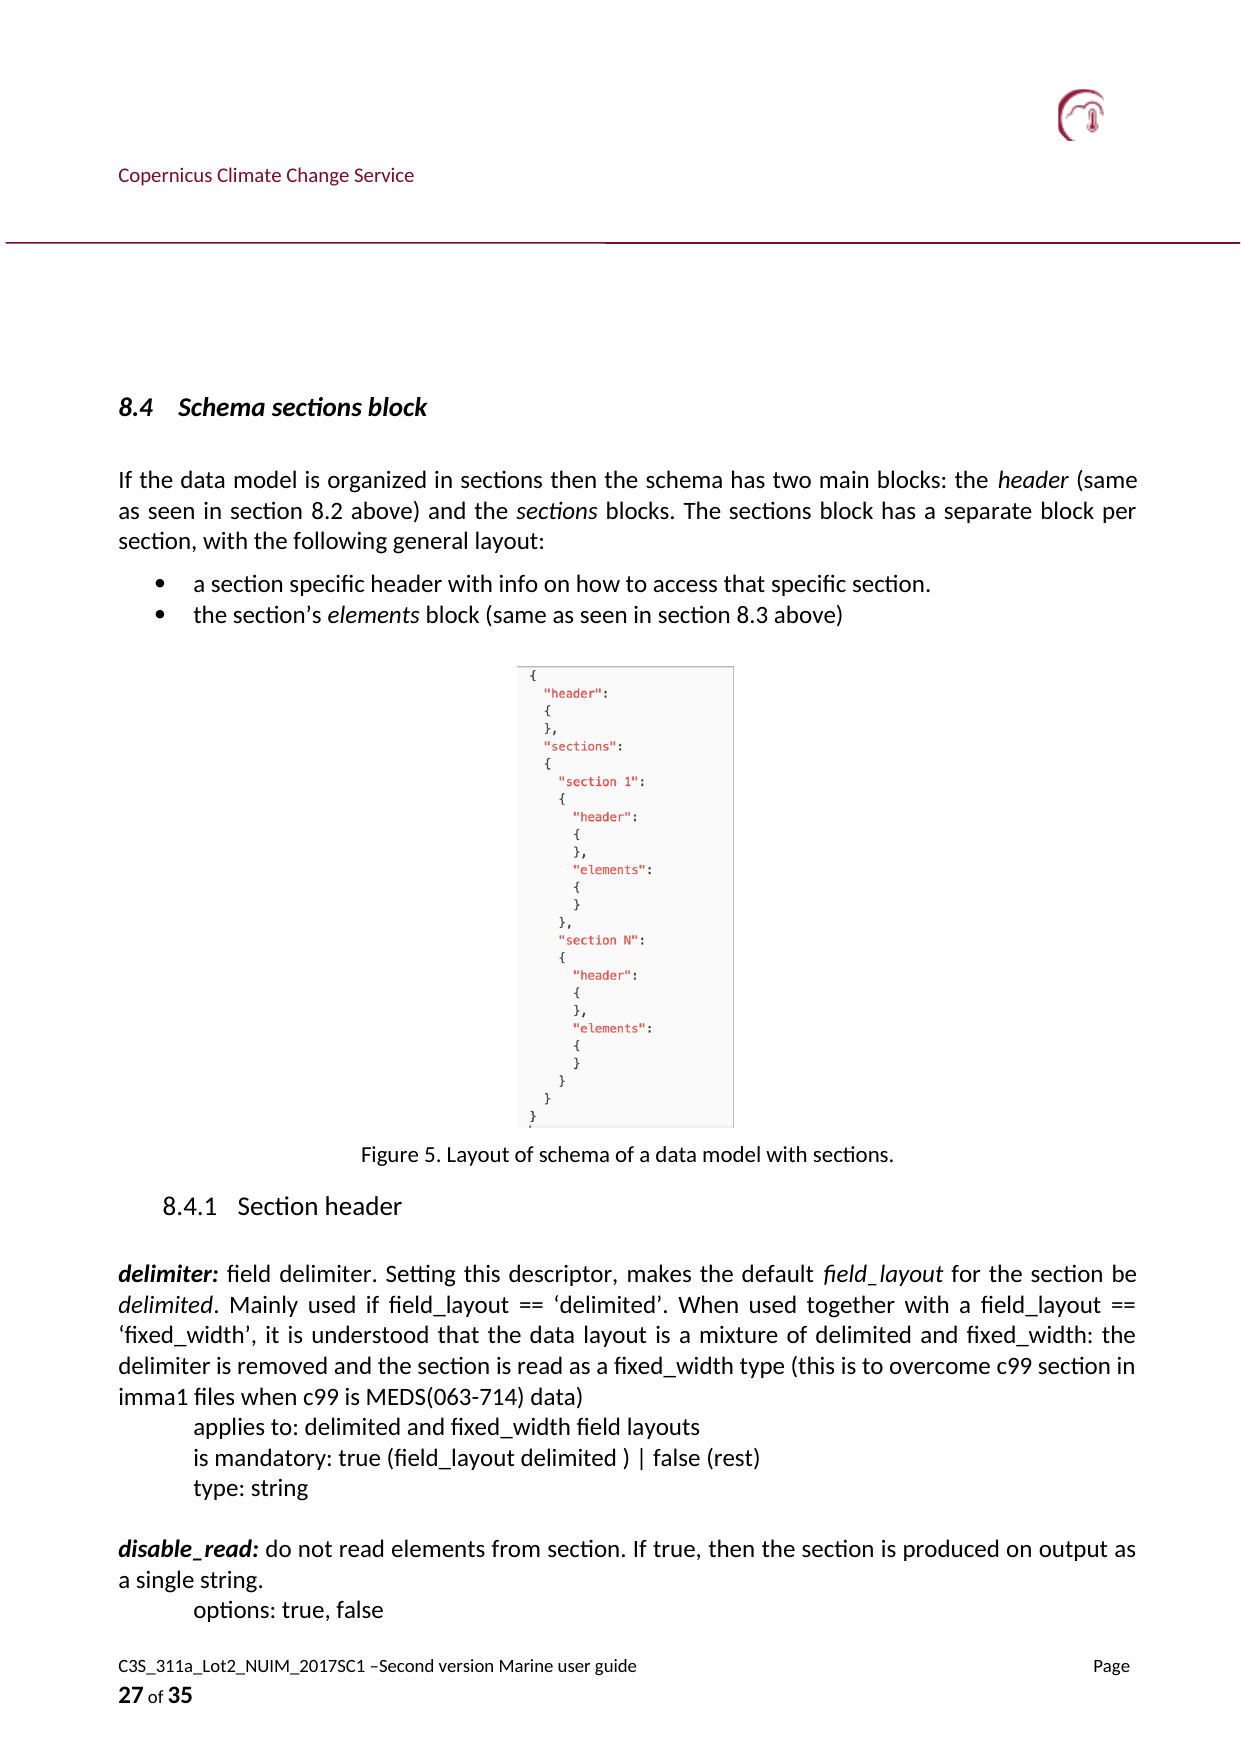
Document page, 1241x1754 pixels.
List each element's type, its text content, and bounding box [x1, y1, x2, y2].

picture [517, 666, 739, 1128]
text type: string [193, 1472, 1138, 1503]
text delimiter: field delimiter. Setting this descriptor, makes the default field_layout for the section be delimited. Mainly used if field_layout == ‘delimited’. When used together with a field_layout == ‘fixed_width’, it is understood that the data layout is a mixture of delimited and fixed_width: the delimiter is removed and the section is read as a fixed_width type (this is to overcome c99 section in imma1 files when c99 is MEDS(063-714) data) [118, 1258, 1138, 1411]
list the section’s elements block (same as seen in section 8.3 above) [156, 599, 1138, 629]
list a section specific header with info on how to access that specific section. [156, 568, 1138, 599]
subtitle Schema sections block [118, 390, 1138, 423]
text disable_read: do not read elements from section. If true, then the section is produced on output as a single string. [118, 1533, 1138, 1594]
text If the data model is organized in sections then the schema has two main blocks: the header (same as seen in section 8.2 above) and the sections blocks. The sections block has a separate block per section, with the following general layout: [118, 464, 1138, 556]
text applies to: delimited and fixed_width field layouts [193, 1411, 1138, 1442]
text options: true, false [118, 1594, 1138, 1625]
subtitle Section header [162, 1189, 1138, 1222]
text is mandatory: true (field_layout delimited ) | false (rest) [193, 1442, 1138, 1472]
